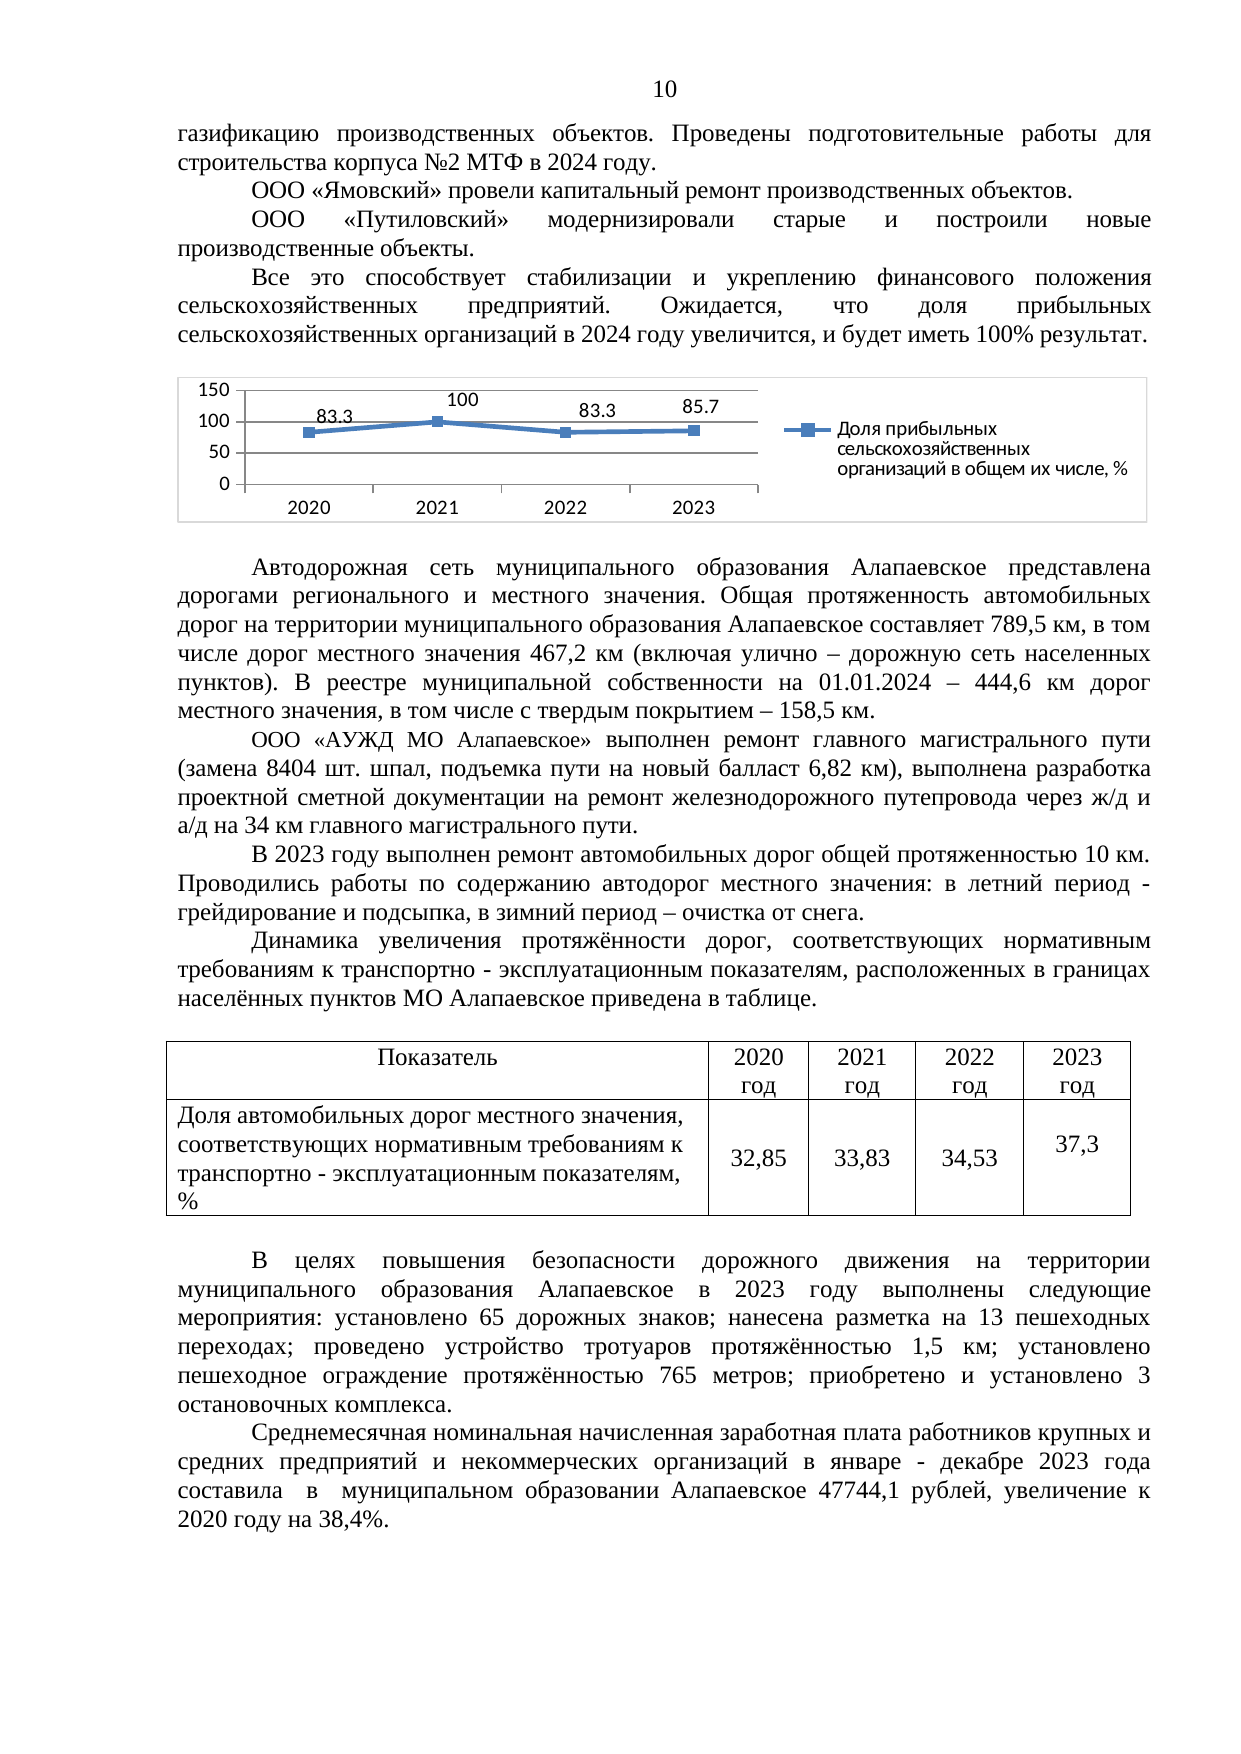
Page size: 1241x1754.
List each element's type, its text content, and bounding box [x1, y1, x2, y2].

text ООО «Ямовский» провели капитальный ремонт производственных объектов. [177, 176, 1152, 204]
table_cell Доля автомобильных дорог местного значения, соответствующих нормативным требованиям к транспортно - эксплуатационным показателям, % [167, 1100, 708, 1215]
text В 2023 году выполнен ремонт автомобильных дорог общей протяженностью 10 км. Проводились работы по содержанию автодорог местного значения: в летний период - грейдирование и подсыпка, в зимний период – очистка от снега. [177, 839, 1152, 926]
text Автодорожная сеть муниципального образования Алапаевское представлена дорогами регионального и местного значения. Общая протяженность автомобильных дорог на территории муниципального образования Алапаевское составляет 789,5 км, в том числе дорог местного значения 467,2 км (включая улично – дорожную сеть населенных пунктов). В реестре муниципальной собственности на 01.01.2024 – 444,6 км дорог местного значения, в том числе с твердым покрытием – 158,5 км. [177, 552, 1152, 724]
text В целях повышения безопасности дорожного движения на территории муниципального образования Алапаевское в 2023 году выполнены следующие мероприятия: установлено 65 дорожных знаков; нанесена разметка на 13 пешеходных переходах; проведено устройство тротуаров протяжённостью 1,5 км; установлено пешеходное ограждение протяжённостью 765 метров; приобретено и установлено 3 остановочных комплекса. [177, 1245, 1152, 1417]
text ООО «Путиловский» модернизировали старые и построили новые производственные объекты. [177, 204, 1152, 262]
text ООО «АУЖД МО Алапаевское» выполнен ремонт главного магистрального пути (замена 8404 шт. шпал, подъемка пути на новый балласт 6,82 км), выполнена разработка проектной сметной документации на ремонт железнодорожного путепровода через ж/д и а/д на 34 км главного магистрального пути. [177, 724, 1152, 839]
table_cell 33,83 [809, 1100, 915, 1215]
table_header Показатель [167, 1042, 708, 1099]
table_header 2023 год [1024, 1042, 1130, 1099]
table_cell 37,3 [1024, 1100, 1130, 1215]
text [177, 118, 1152, 176]
table_header 2020 год [709, 1042, 808, 1099]
text Все это способствует стабилизации и укреплению финансового положения сельскохозяйственных предприятий. Ожидается, что доля прибыльных сельскохозяйственных организаций в 2024 году увеличится, и будет иметь 100% результат. [177, 262, 1152, 348]
text Среднемесячная номинальная начисленная заработная плата работников крупных и средних предприятий и некоммерческих организаций в январе - декабре 2023 года составила в муниципальном образовании Алапаевское 47744,1 рублей, увеличение к 2020 году на 38,4%. [177, 1417, 1152, 1532]
text Динамика увеличения протяжённости дорог, соответствующих нормативным требованиям к транспортно - эксплуатационным показателям, расположенных в границах населённых пунктов МО Алапаевское приведена в таблице. [177, 926, 1152, 1012]
table_cell 32,85 [709, 1100, 808, 1215]
table_header 2022 год [916, 1042, 1023, 1099]
table_cell 34,53 [916, 1100, 1023, 1215]
table_header 2021 год [809, 1042, 915, 1099]
